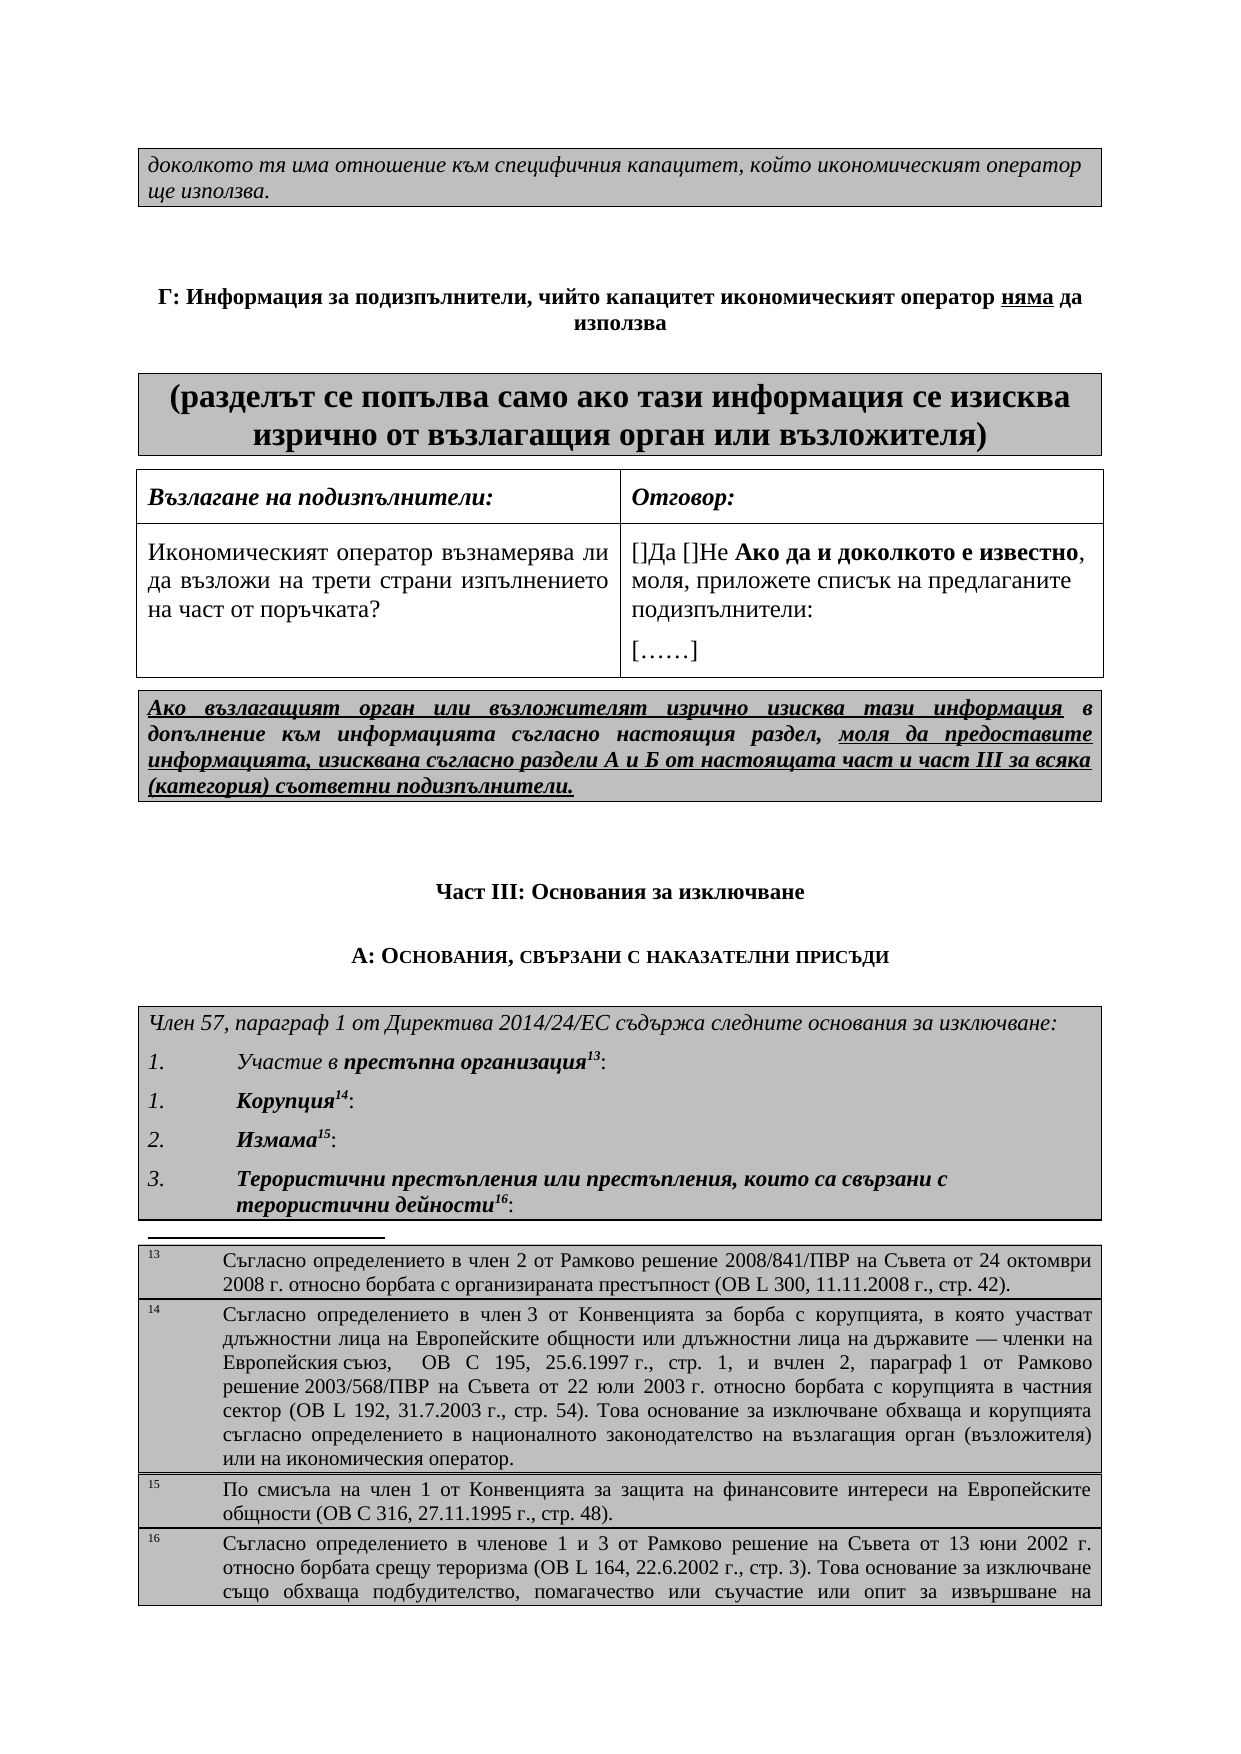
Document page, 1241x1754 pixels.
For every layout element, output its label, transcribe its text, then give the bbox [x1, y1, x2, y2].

text Корупция: [139, 1084, 1101, 1113]
title А: Основания, свързани с наказателни присъди [148, 942, 1093, 969]
list Участие в престъпна организация: [139, 1045, 1101, 1074]
table_cell Икономическият оператор възнамерява ли да възложи на трети страни изпълнението на част от поръчката? [137, 524, 620, 677]
title (разделът се попълва само ако тази информация се изисква изрично от възлагащия орган или възложителя) [139, 374, 1101, 455]
title Ако възлагащият орган или възложителят изрично изисква тази информация в допълнение към информацията съгласно настоящия раздел, моля да предоставите информацията, изисквана съгласно раздели А и Б от настоящата част и част ІІІ за всяка (категория) съответни подизпълнители. [139, 691, 1101, 801]
text Измама: [139, 1123, 1101, 1152]
table_header Отговор: [621, 470, 1103, 523]
text Терористични престъпления или престъпления, които са свързани с терористични дейности: [139, 1162, 1101, 1219]
text Член 57, параграф 1 от Директива 2014/24/ЕС съдържа следните основания за изключване: [139, 1007, 1101, 1036]
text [139, 149, 1101, 206]
title Г: Информация за подизпълнители, чийто капацитет икономическият оператор няма да използва [148, 283, 1093, 336]
table_cell []Да []Не Ако да и доколкото е известно, моля, приложете списък на предлаганите подизпълнители: [……] [621, 524, 1103, 677]
title Част III: Основания за изключване [148, 878, 1093, 905]
table_header Възлагане на подизпълнители: [137, 470, 620, 523]
